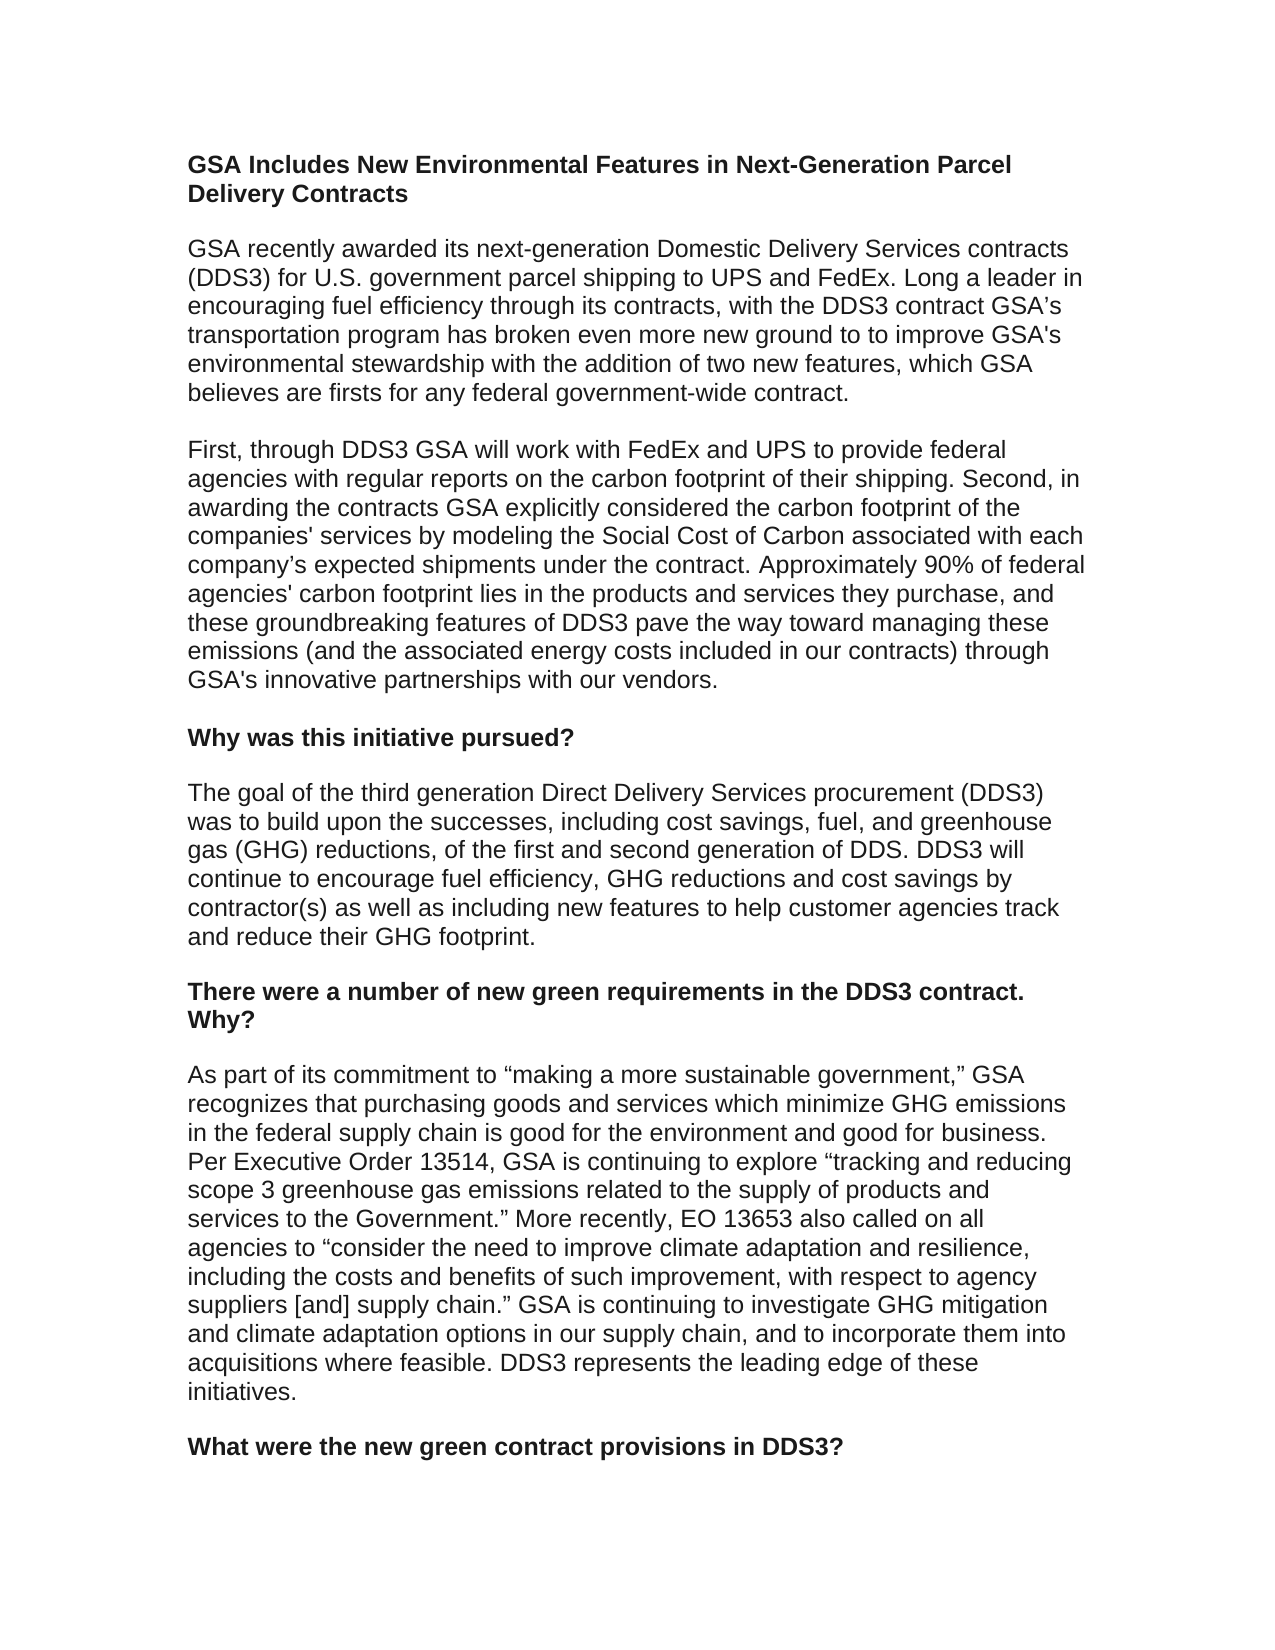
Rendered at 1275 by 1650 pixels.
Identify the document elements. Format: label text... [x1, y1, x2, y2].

text First, through DDS3 GSA will work with FedEx and UPS to provide federal agencies with regular reports on the carbon footprint of their shipping. Second, in awarding the contracts GSA explicitly considered the carbon footprint of the companies' services by modeling the Social Cost of Carbon associated with each company’s expected shipments under the contract. Approximately 90% of federal agencies' carbon footprint lies in the products and services they purchase, and these groundbreaking features of DDS3 pave the way toward managing these emissions (and the associated energy costs included in our contracts) through GSA's innovative partnerships with our vendors. [187, 435, 1087, 694]
text What were the new green contract provisions in DDS3? [187, 1432, 1087, 1461]
text Why was this initiative pursued? [187, 723, 1087, 751]
text GSA recently awarded its next-generation Domestic Delivery Services contracts (DDS3) for U.S. government parcel shipping to UPS and FedEx. Long a leader in encouraging fuel efficiency through its contracts, with the DDS3 contract GSA’s transportation program has broken even more new ground to to improve GSA's environmental stewardship with the addition of two new features, which GSA believes are firsts for any federal government-wide contract. [187, 234, 1087, 406]
text The goal of the third generation Direct Delivery Services procurement (DDS3) was to build upon the successes, including cost savings, fuel, and greenhouse gas (GHG) reductions, of the first and second generation of DDS. DDS3 will continue to encourage fuel efficiency, GHG reductions and cost savings by contractor(s) as well as including new features to help customer agencies track and reduce their GHG footprint. [187, 778, 1087, 950]
text There were a number of new green requirements in the DDS3 contract. Why? [187, 977, 1087, 1034]
text As part of its commitment to “making a more sustainable government,” GSA recognizes that purchasing goods and services which minimize GHG emissions in the federal supply chain is good for the environment and good for business. Per Executive Order 13514, GSA is continuing to explore “tracking and reducing scope 3 greenhouse gas emissions related to the supply of products and services to the Government.” More recently, EO 13653 also called on all agencies to “consider the need to improve climate adaptation and resilience, including the costs and benefits of such improvement, with respect to agency suppliers [and] supply chain.” GSA is continuing to investigate GHG mitigation and climate adaptation options in our supply chain, and to incorporate them into acquisitions where feasible. DDS3 represents the leading edge of these initiatives. [187, 1060, 1087, 1405]
text GSA Includes New Environmental Features in Next-Generation Parcel Delivery Contracts [187, 150, 1087, 207]
